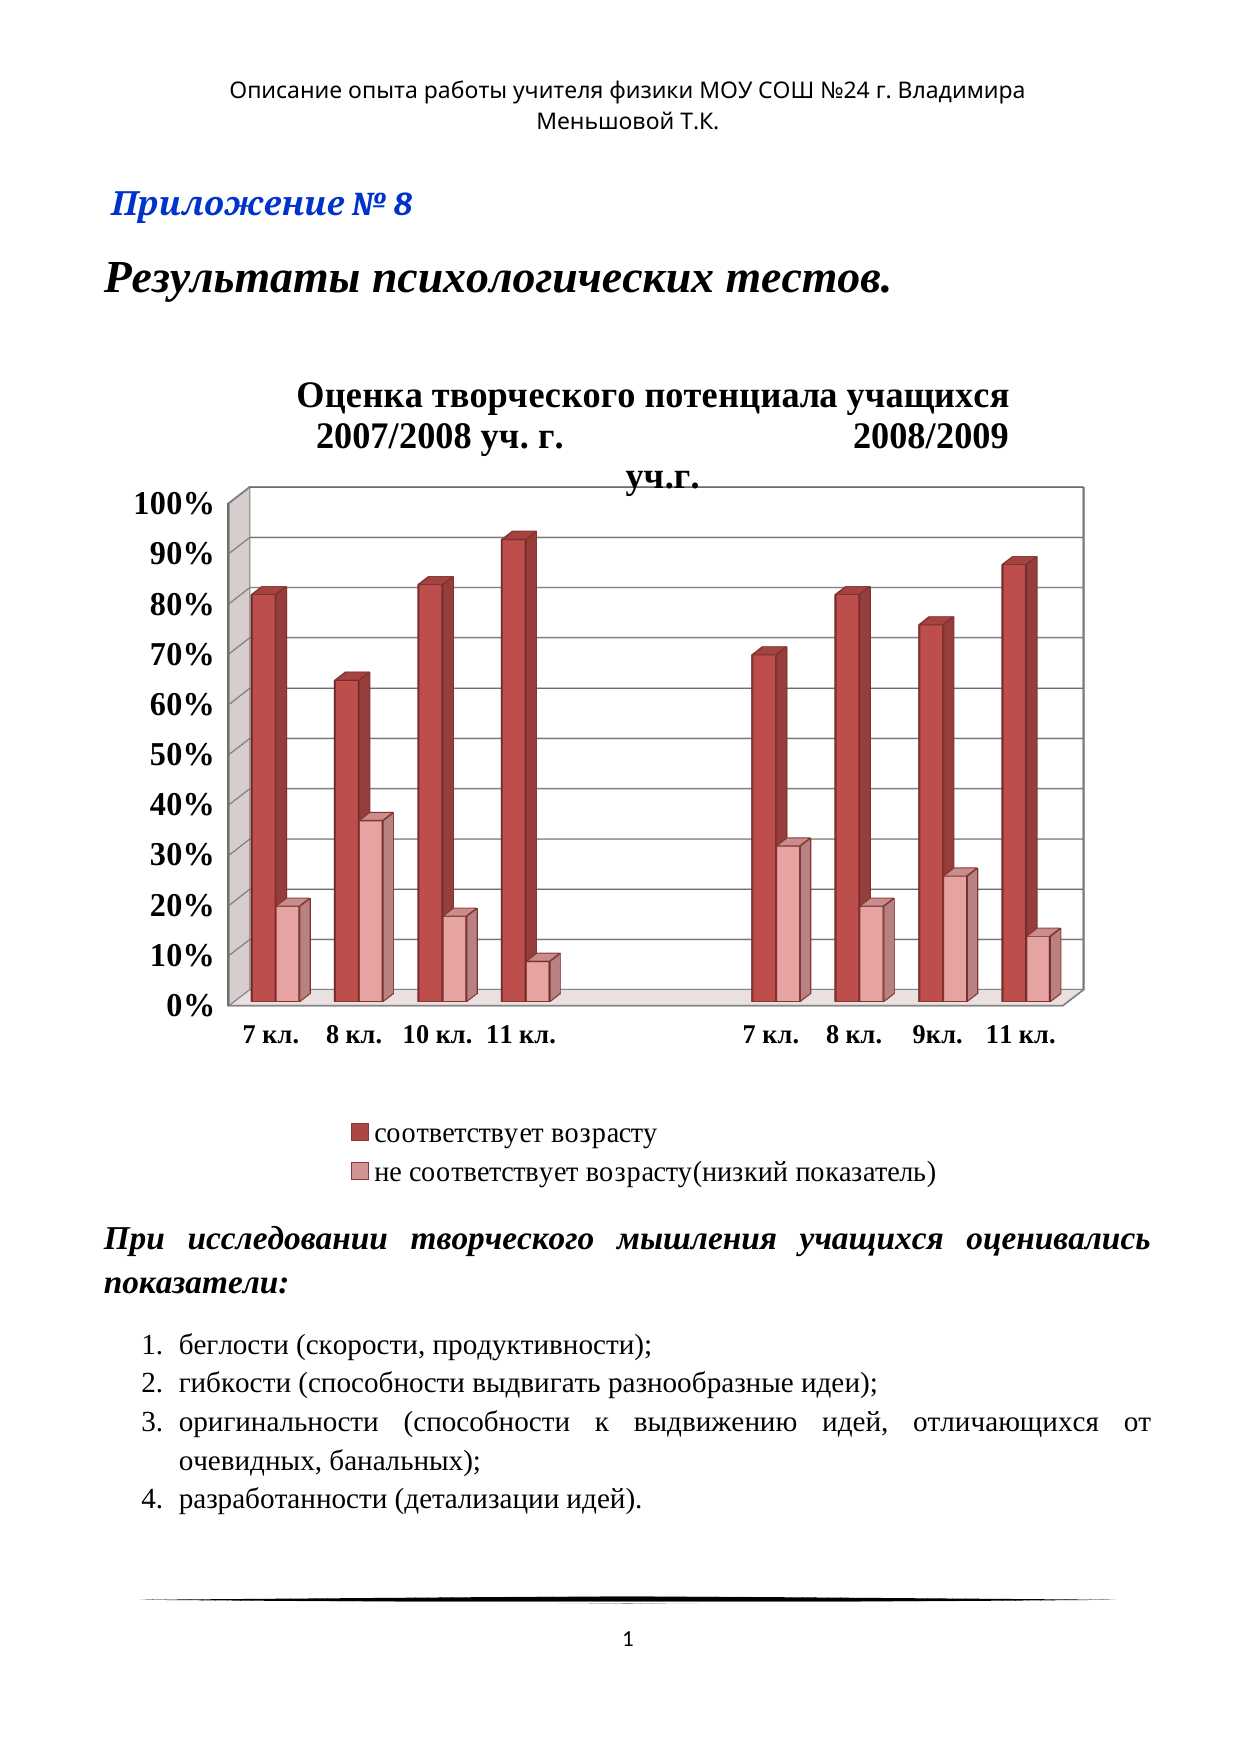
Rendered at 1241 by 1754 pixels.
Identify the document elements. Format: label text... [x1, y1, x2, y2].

picture [140, 1596, 1116, 1604]
list беглости (скорости, продуктивности); [141, 1327, 1152, 1361]
list оригинальности (способности к выдвижению идей, отличающихся от очевидных, банальных); [141, 1404, 1152, 1476]
subtitle Приложение № 8 [103, 185, 1152, 223]
subtitle Результаты психологических тестов. [103, 250, 1152, 303]
list разработанности (детализации идей). [141, 1481, 1152, 1515]
list гибкости (способности выдвигать разнообразные идеи); [141, 1366, 1152, 1399]
text При исследовании творческого мышления учащихся оценивались показатели: [103, 1218, 1152, 1301]
